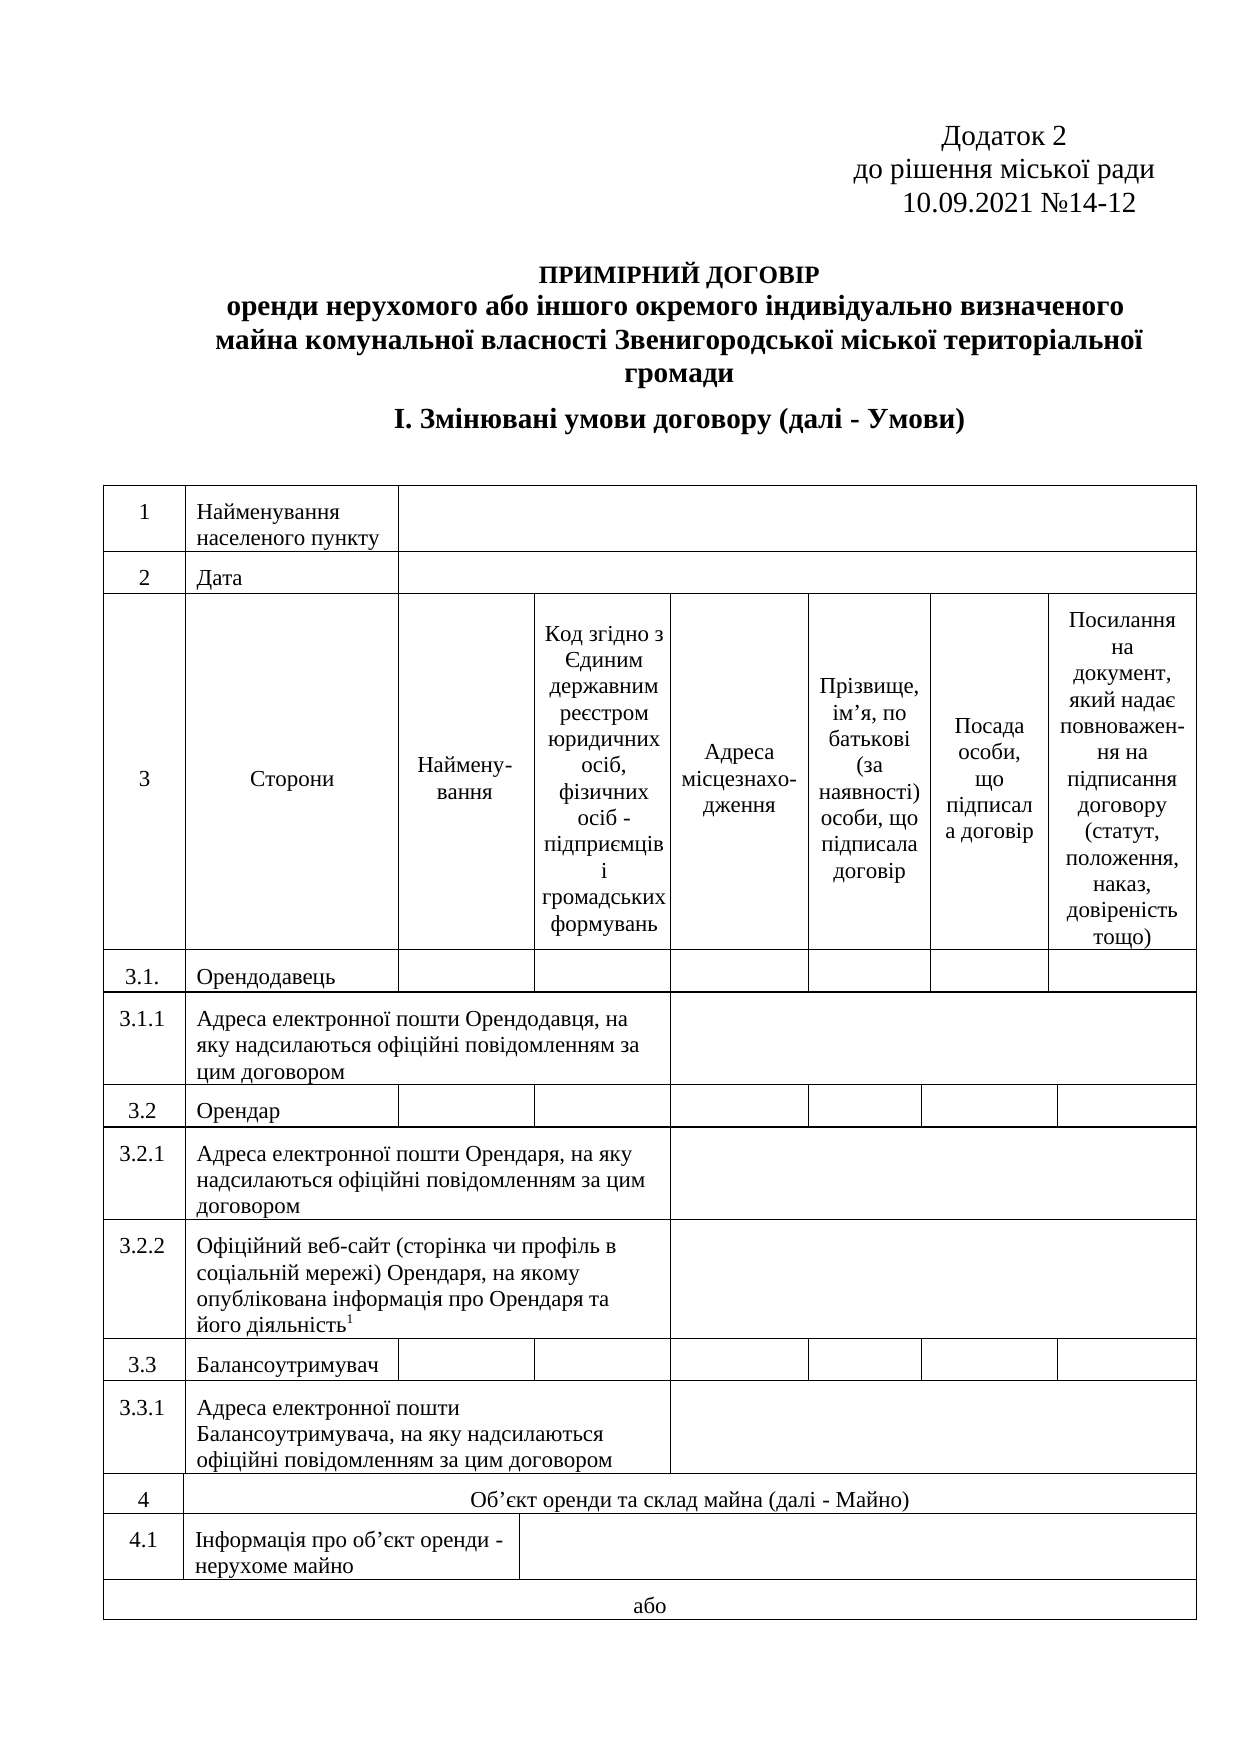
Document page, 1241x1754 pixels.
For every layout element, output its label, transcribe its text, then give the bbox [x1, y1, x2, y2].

table_cell [922, 1339, 1057, 1380]
table_cell 3.3.1 [104, 1381, 185, 1473]
table_cell Адреса електронної пошти Орендодавця, на яку надсилаються офіційні повідомленням за цим договором [186, 993, 670, 1084]
table_cell [809, 950, 930, 991]
table_cell Дата [186, 552, 398, 593]
table_cell Сторони [186, 594, 398, 949]
table_cell 3.2.1 [104, 1128, 185, 1219]
table_cell Об’єкт оренди та склад майна (далі - Майно) [184, 1474, 1196, 1513]
table_cell Балансоутримувач [186, 1339, 398, 1380]
table_cell Посада особи, що підписала договір [931, 594, 1048, 949]
table_cell [671, 1381, 1196, 1473]
table_cell 3.1.1 [104, 993, 185, 1084]
text ПРИМІРНИЙ ДОГОВІР оренди нерухомого або іншого окремого індивідуально визначеного майна комунальної власності Звенигородської міської територіальної громади [177, 260, 1181, 389]
table_cell [671, 1085, 808, 1126]
table_cell [922, 1085, 1057, 1126]
table_cell 3.2.2 [104, 1220, 185, 1338]
table_cell [399, 1339, 534, 1380]
table_cell [520, 1514, 1196, 1579]
table_cell Прізвище, ім’я, по батькові (за наявності) особи, що підписала договір [809, 594, 930, 949]
table_cell [671, 993, 1196, 1084]
table_cell 2 [104, 552, 185, 593]
table_cell Орендодавець [186, 950, 398, 991]
table_cell [535, 1085, 670, 1126]
table_cell [671, 1128, 1196, 1219]
table_cell [671, 1220, 1196, 1338]
table_cell або [104, 1580, 1196, 1619]
table_cell 4.1 [104, 1514, 183, 1579]
text 10.09.2021 №14-12 [827, 185, 1181, 219]
table_cell [809, 1339, 921, 1380]
table_header 1 [104, 486, 185, 551]
table_cell Інформація про об’єкт оренди - нерухоме майно [184, 1514, 519, 1579]
table_cell Адреса електронної пошти Орендаря, на яку надсилаються офіційні повідомленням за цим договором [186, 1128, 670, 1219]
table_header Найменування населеного пункту [186, 486, 398, 551]
table_cell [399, 552, 1196, 593]
table_cell Орендар [186, 1085, 398, 1126]
table_cell [931, 950, 1048, 991]
table_cell [535, 950, 670, 991]
table_cell [1049, 950, 1196, 991]
table_cell [399, 950, 534, 991]
table_cell Код згідно з Єдиним державним реєстром юридичних осіб, фізичних осіб -підприємців і громадських формувань [535, 594, 670, 949]
text Додаток 2 [827, 118, 1181, 152]
table_cell Посилання на документ, який надає повноважен-ня на підписання договору (статут, положення, наказ, довіреність тощо) [1049, 594, 1196, 949]
table_cell 3.1. [104, 950, 185, 991]
table_cell [671, 1339, 808, 1380]
table_cell [399, 1085, 534, 1126]
table_cell 3.2 [104, 1085, 185, 1126]
table_cell Адреса місцезнахо-дження [671, 594, 808, 949]
table_cell Адреса електронної пошти Балансоутримувача, на яку надсилаються офіційні повідомленням за цим договором [186, 1381, 670, 1473]
table_cell Наймену-вання [399, 594, 534, 949]
table_cell [809, 1085, 921, 1126]
table_cell [535, 1339, 670, 1380]
text до рішення міської ради [827, 152, 1181, 185]
table_cell [1058, 1085, 1196, 1126]
table_cell 4 [104, 1474, 183, 1513]
table_cell [1058, 1339, 1196, 1380]
table_header [399, 486, 1196, 551]
table_cell 3 [104, 594, 185, 949]
table_cell Офіційний веб-сайт (сторінка чи профіль в соціальній мережі) Орендаря, на якому опублікована інформація про Орендаря та його діяльність1 [186, 1220, 670, 1338]
table_cell [671, 950, 808, 991]
table_cell 3.3 [104, 1339, 185, 1380]
text I. Змінювані умови договору (далі - Умови) [177, 402, 1181, 435]
